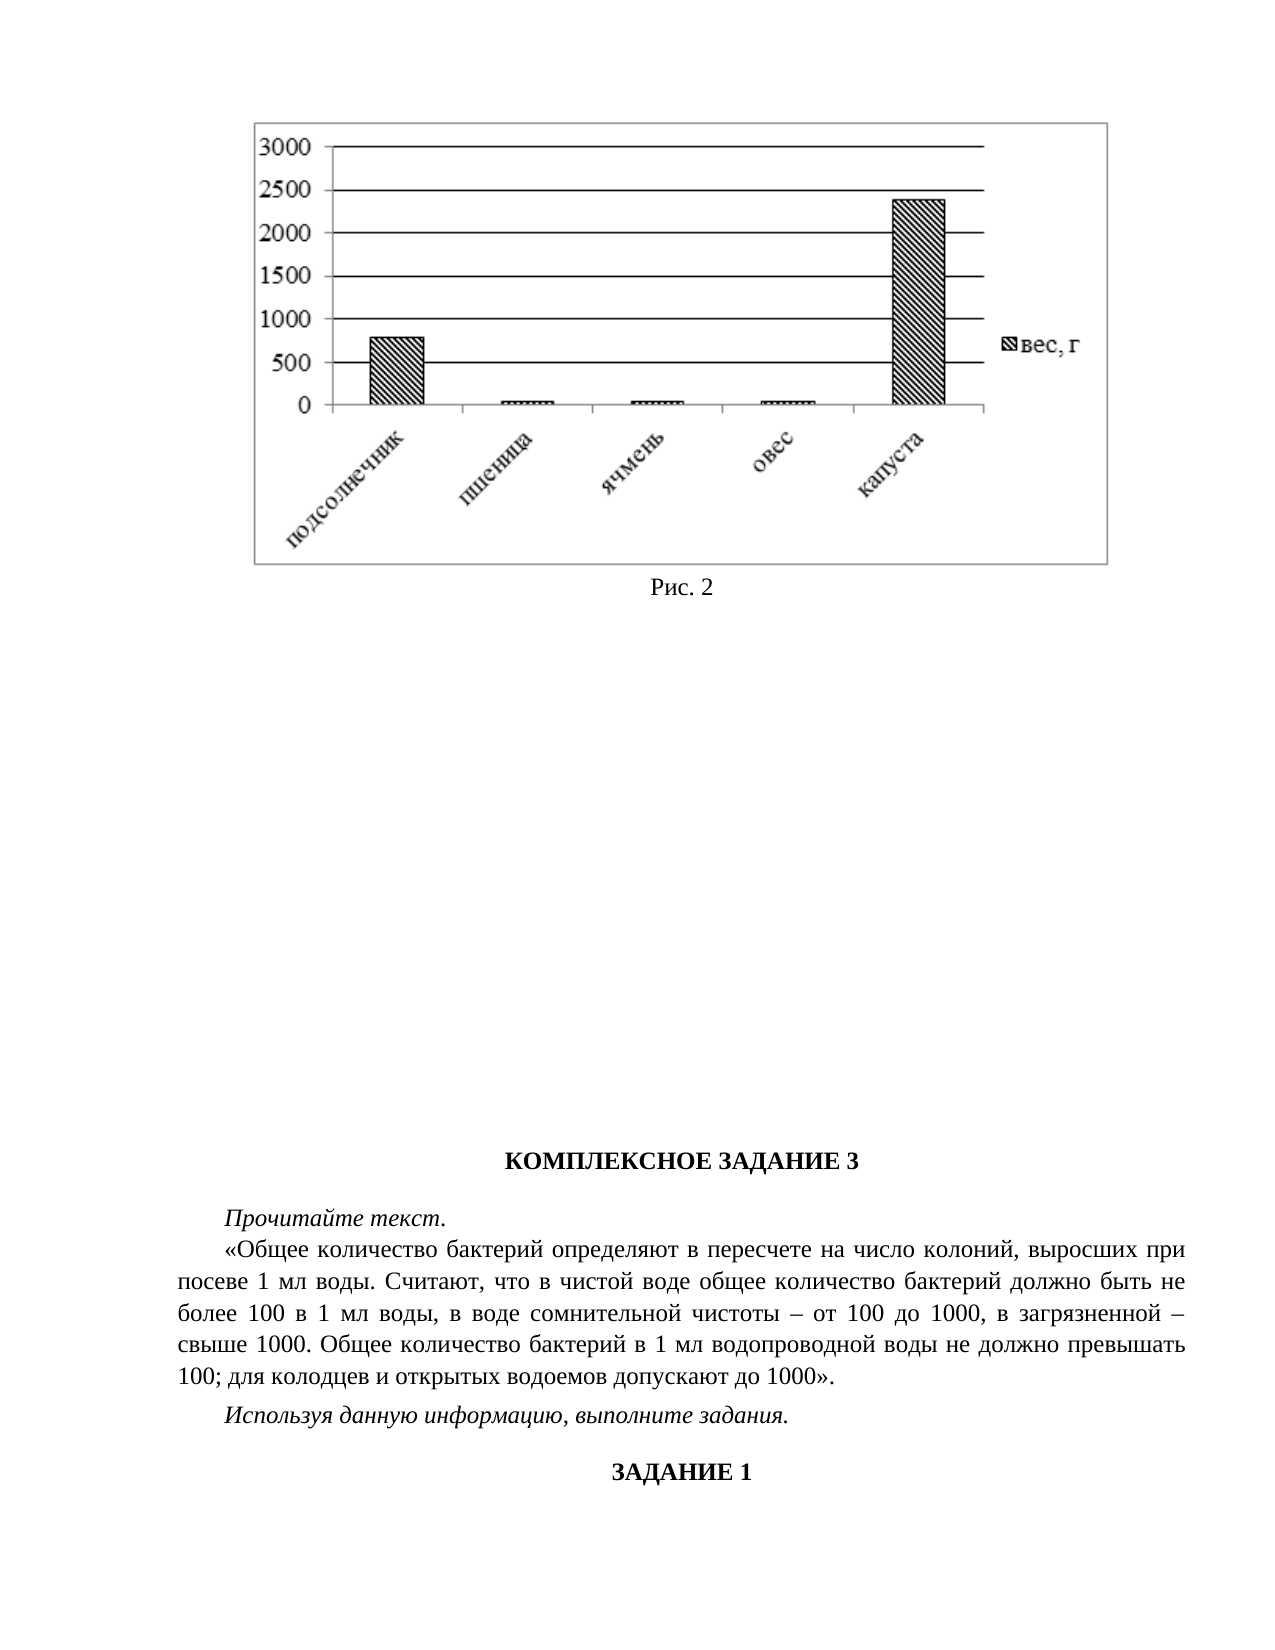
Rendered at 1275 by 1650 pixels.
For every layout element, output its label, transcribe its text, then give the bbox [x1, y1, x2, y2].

text «Общее количество бактерий определяют в пересчете на число колоний, выросших при посеве 1 мл воды. Считают, что в чистой воде общее количество бактерий должно быть не более 100 в 1 мл воды, в воде сомнительной чистоты – от 100 до 1000, в загрязненной – свыше 1000. Общее количество бактерий в 1 мл водопроводной воды не должно превышать 100; для колодцев и открытых водоемов допускают до 1000». [177, 1234, 1186, 1389]
text Рис. 2 [177, 572, 1186, 601]
text Комплексное задание 3 [177, 1146, 1186, 1175]
text Используя данную информацию, выполните задания. [177, 1400, 1186, 1429]
picture [251, 118, 1113, 570]
text Задание 1 [177, 1457, 1186, 1485]
text Прочитайте текст. [177, 1203, 1186, 1232]
